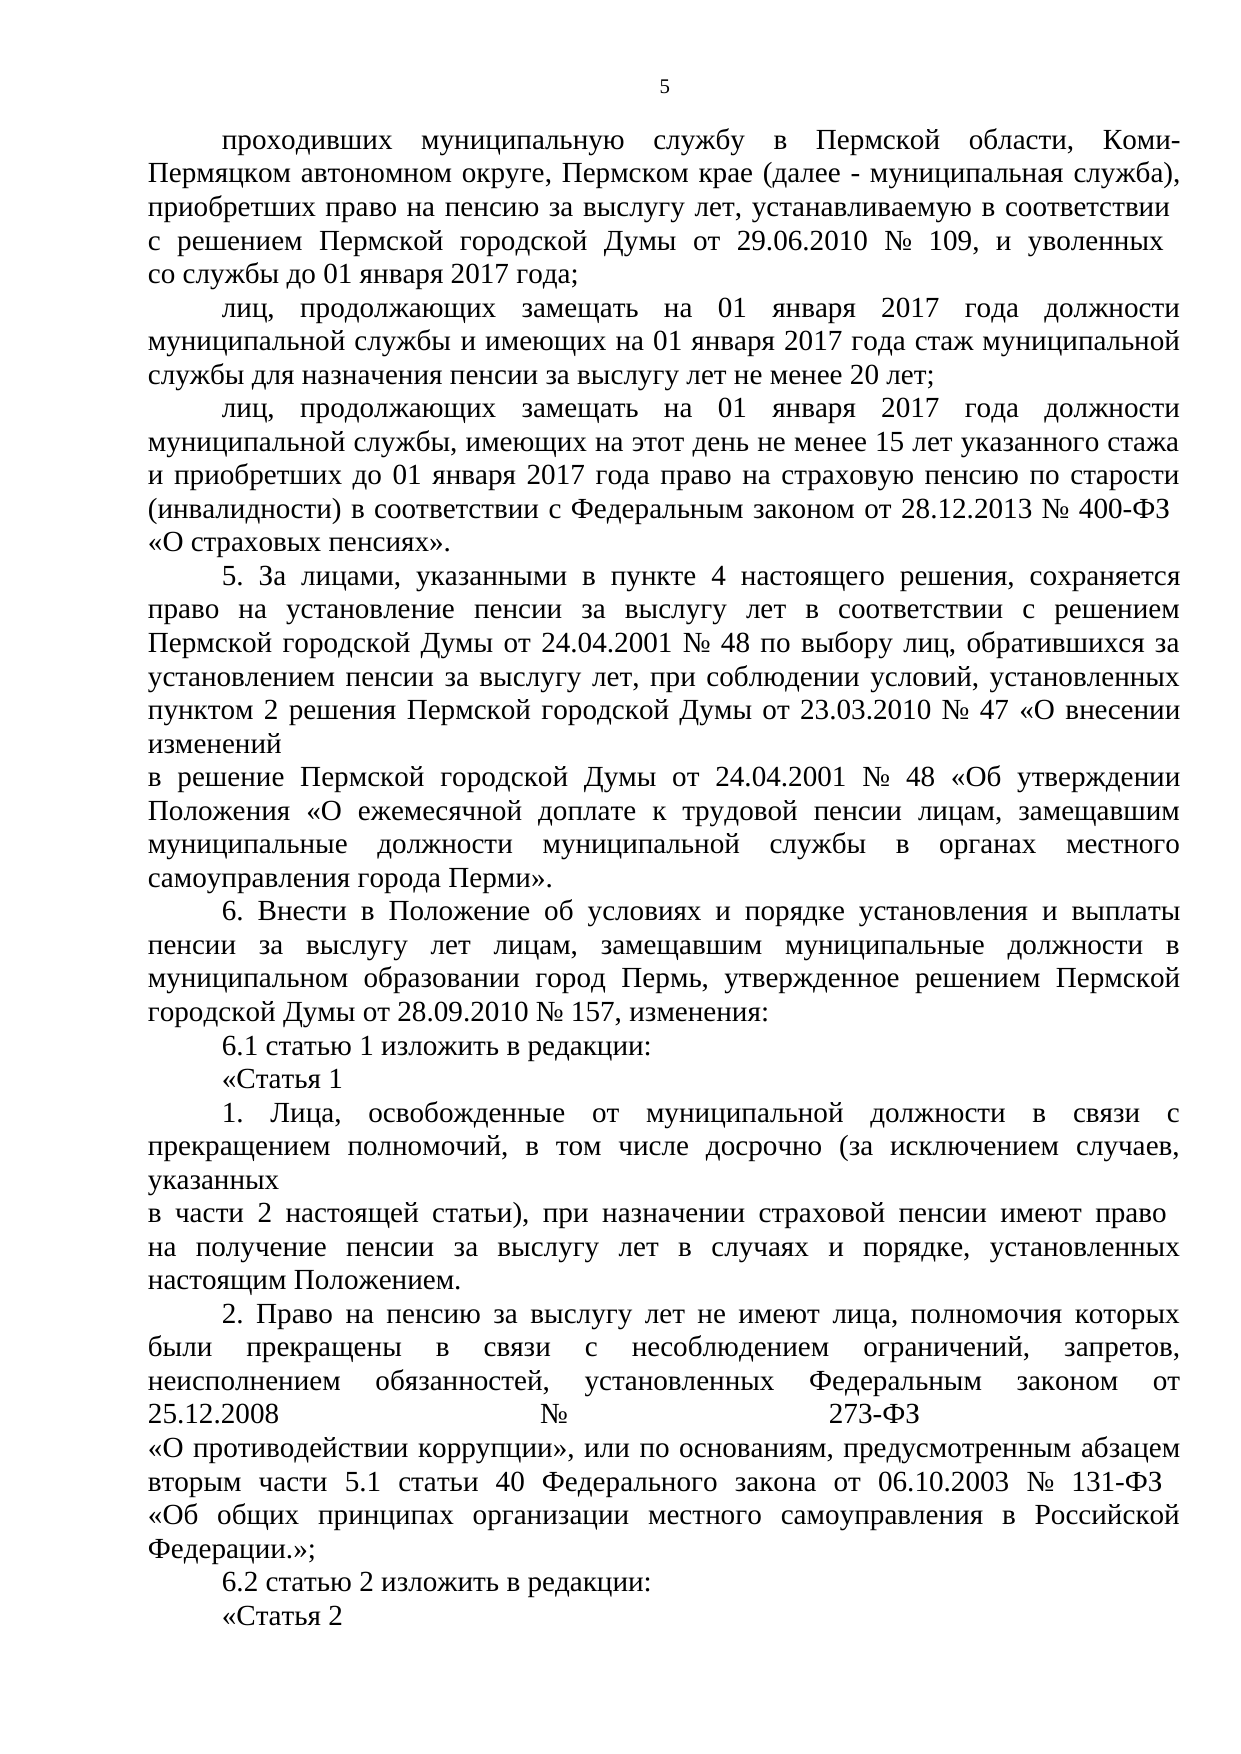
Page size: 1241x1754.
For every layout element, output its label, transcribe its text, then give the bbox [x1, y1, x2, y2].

text 1. Лица, освобожденные от муниципальной должности в связи с прекращением полномочий, в том числе досрочно (за исключением случаев, указанных в части 2 настоящей статьи), при назначении страховой пенсии имеют право на получение пенсии за выслугу лет в случаях и порядке, установленных настоящим Положением. [148, 1095, 1181, 1296]
text «Статья 2 [148, 1598, 1181, 1631]
text лиц, продолжающих замещать на 01 января 2017 года должности муниципальной службы, имеющих на этот день не менее 15 лет указанного стажа и приобретших до 01 января 2017 года право на страховую пенсию по старости (инвалидности) в соответствии с Федеральным законом от 28.12.2013 № 400-ФЗ «О страховых пенсиях». [148, 390, 1181, 558]
text 6.2 статью 2 изложить в редакции: [148, 1564, 1181, 1598]
text 6. Внести в Положение об условиях и порядке установления и выплаты пенсии за выслугу лет лицам, замещавшим муниципальные должности в муниципальном образовании город Пермь, утвержденное решением Пермской городской Думы от 28.09.2010 № 157, изменения: [148, 893, 1181, 1028]
text 6.1 статью 1 изложить в редакции: [148, 1028, 1181, 1061]
text 2. Право на пенсию за выслугу лет не имеют лица, полномочия которых были прекращены в связи с несоблюдением ограничений, запретов, неисполнением обязанностей, установленных Федеральным законом от 25.12.2008 № 273-ФЗ «О противодействии коррупции», или по основаниям, предусмотренным абзацем вторым части 5.1 статьи 40 Федерального закона от 06.10.2003 № 131-ФЗ «Об общих принципах организации местного самоуправления в Российской Федерации.»; [148, 1296, 1181, 1564]
text лиц, продолжающих замещать на 01 января 2017 года должности муниципальной службы и имеющих на 01 января 2017 года стаж муниципальной службы для назначения пенсии за выслугу лет не менее 20 лет; [148, 290, 1181, 390]
text проходивших муниципальную службу в Пермской области, Коми-Пермяцком автономном округе, Пермском крае (далее - муниципальная служба), приобретших право на пенсию за выслугу лет, устанавливаемую в соответствии с решением Пермской городской Думы от 29.06.2010 № 109, и уволенных со службы до 01 января 2017 года; [148, 122, 1181, 290]
text «Статья 1 [148, 1061, 1181, 1095]
text 5. За лицами, указанными в пункте 4 настоящего решения, сохраняется право на установление пенсии за выслугу лет в соответствии с решением Пермской городской Думы от 24.04.2001 № 48 по выбору лиц, обратившихся за установлением пенсии за выслугу лет, при соблюдении условий, установленных пунктом 2 решения Пермской городской Думы от 23.03.2010 № 47 «О внесении изменений в решение Пермской городской Думы от 24.04.2001 № 48 «Об утверждении Положения «О ежемесячной доплате к трудовой пенсии лицам, замещавшим муниципальные должности муниципальной службы в органах местного самоуправления города Перми». [148, 558, 1181, 893]
